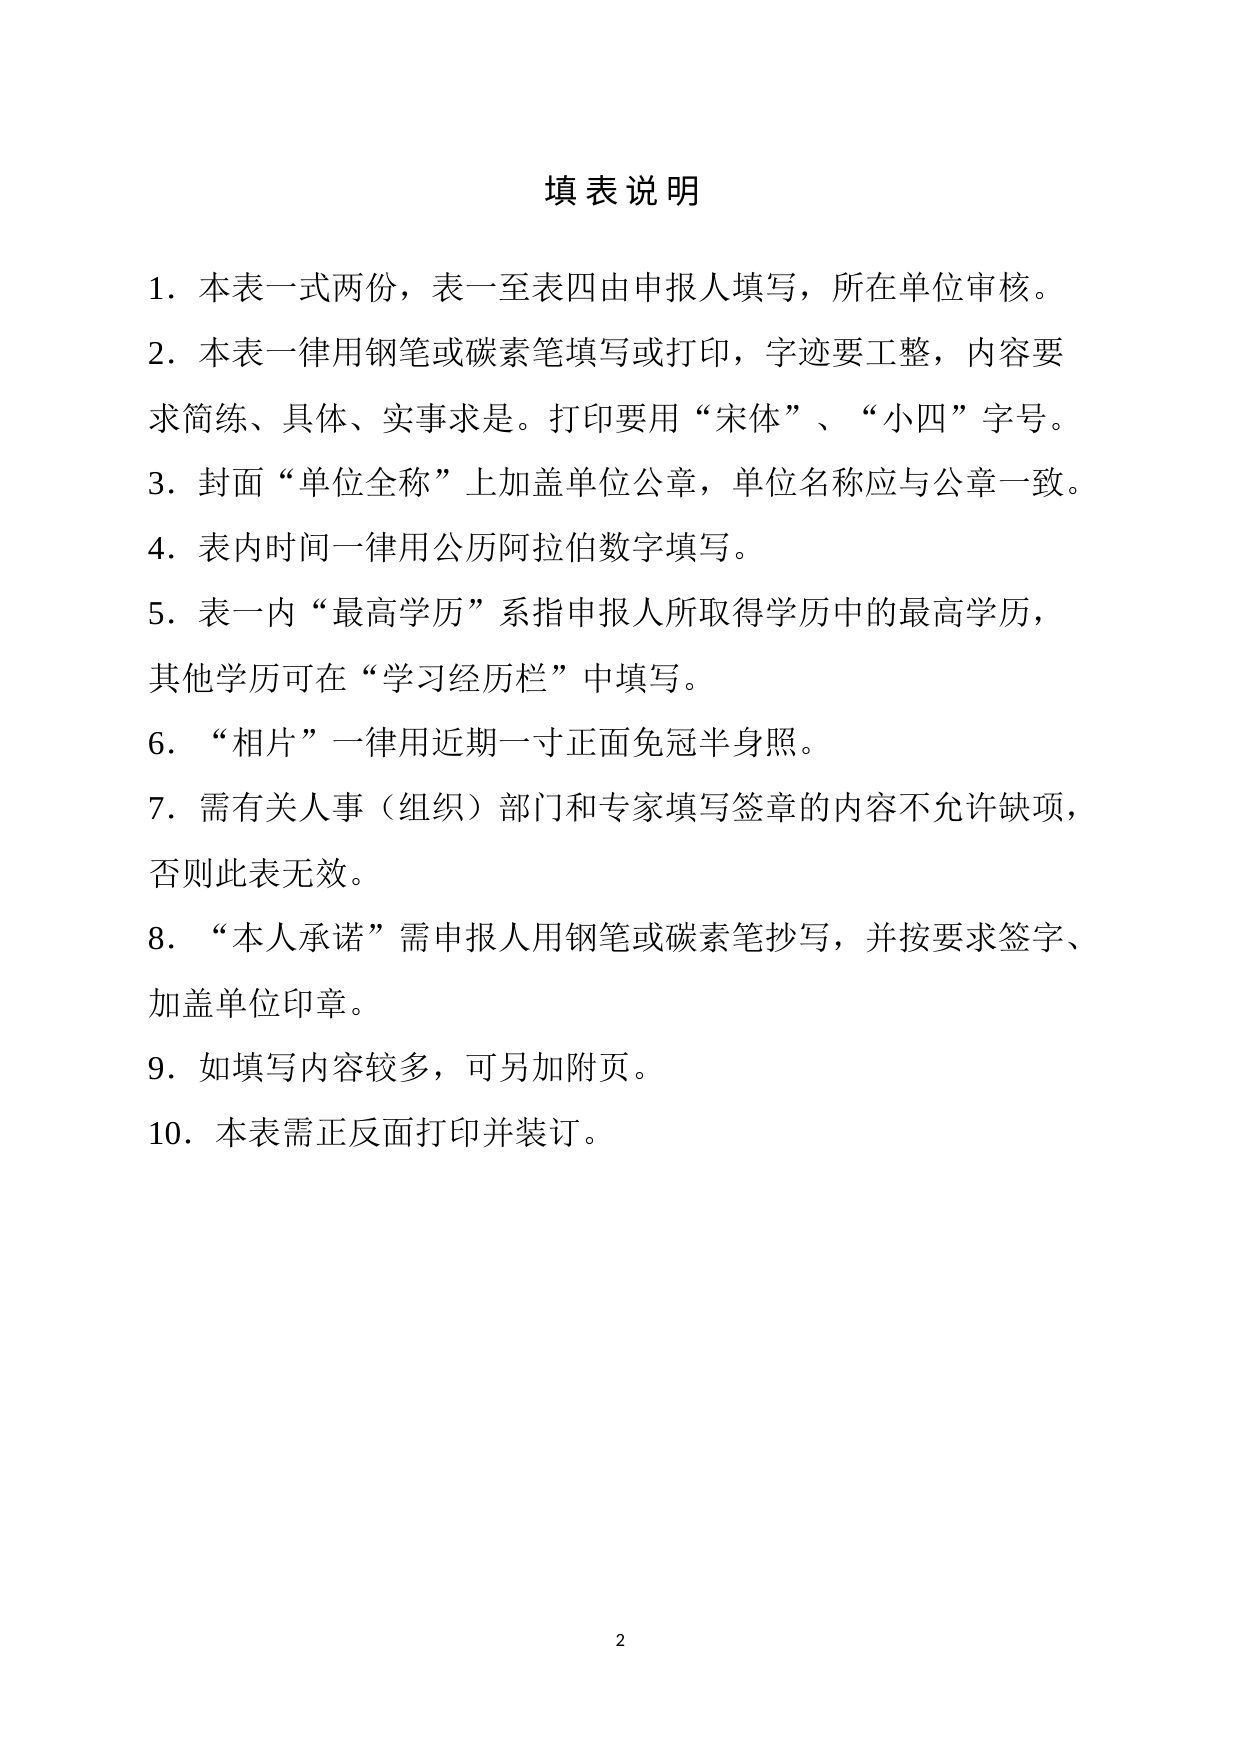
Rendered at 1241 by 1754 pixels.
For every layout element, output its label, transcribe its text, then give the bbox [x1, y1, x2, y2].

text 1．本表一式两份，表一至表四由申报人填写，所在单位审核。 [148, 254, 1096, 319]
text 4．表内时间一律用公历阿拉伯数字填写。 [148, 514, 1096, 579]
text 8．“本人承诺”需申报人用钢笔或碳素笔抄写，并按要求签字、加盖单位印章。 [148, 904, 1096, 1034]
text 5．表一内“最高学历”系指申报人所取得学历中的最高学历，其他学历可在“学习经历栏”中填写。 [148, 579, 1096, 709]
text 7．需有关人事（组织）部门和专家填写签章的内容不允许缺项，否则此表无效。 [148, 774, 1096, 904]
text 10．本表需正反面打印并装订。 [148, 1099, 1096, 1164]
text 9．如填写内容较多，可另加附页。 [148, 1034, 1096, 1099]
text 2．本表一律用钢笔或碳素笔填写或打印，字迹要工整，内容要求简练、具体、实事求是。打印要用“宋体”、“小四”字号。 [148, 319, 1096, 449]
text 3．封面“单位全称”上加盖单位公章，单位名称应与公章一致。 [148, 449, 1096, 514]
text 6．“相片”一律用近期一寸正面免冠半身照。 [148, 709, 1096, 774]
text 填 表 说 明 [148, 156, 1096, 221]
